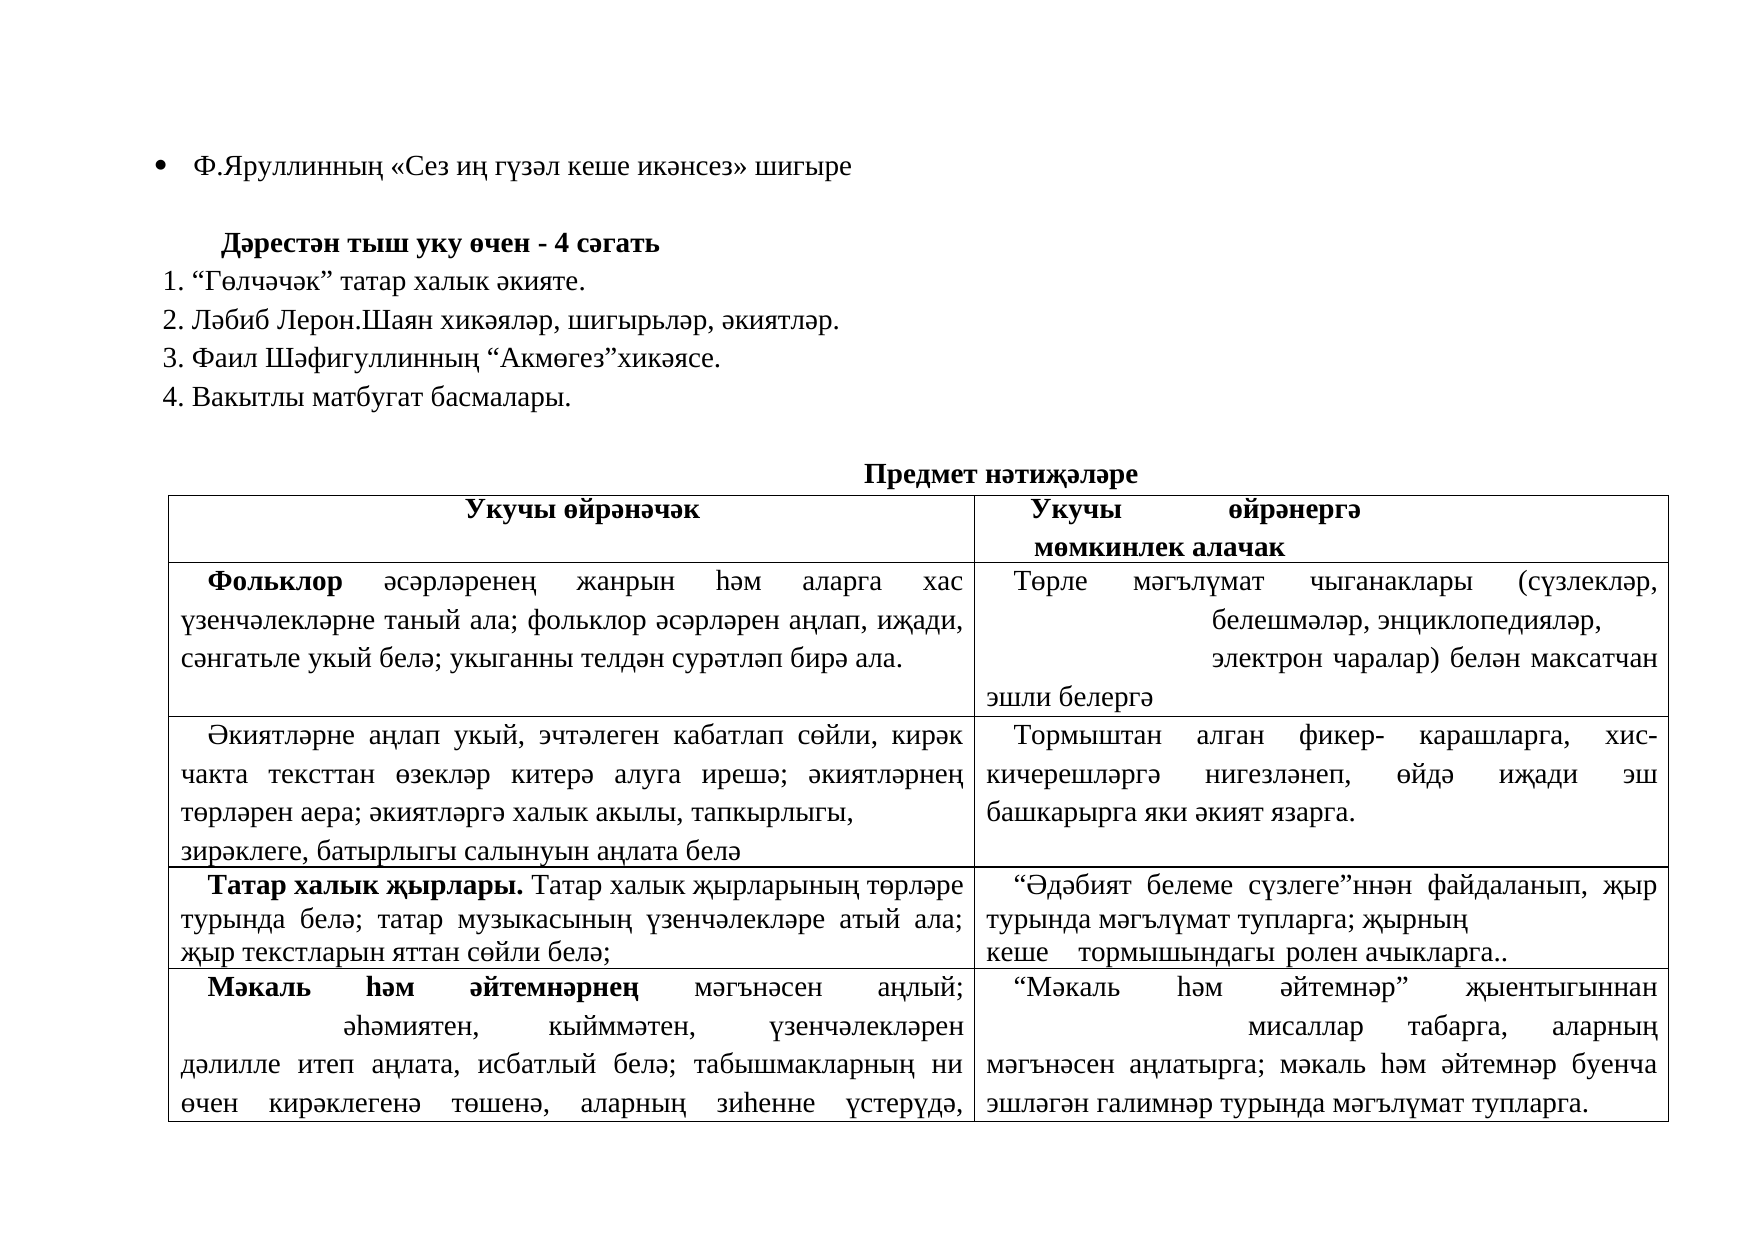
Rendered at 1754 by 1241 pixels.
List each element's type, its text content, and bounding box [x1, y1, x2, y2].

table_cell Тормыштан алган фикер- карашларга, хис-кичерешләргә нигезләнеп, өйдә иҗади эш башкарырга яки әкият язарга. [975, 717, 1668, 866]
table_cell Татар халык җырлары. Татар халык җырларының төрләре турында белә; татар музыкасының үзенчәлекләре атый ала; җыр текстларын яттан сөйли белә; [169, 868, 974, 968]
table_header Укучы өйрәнергә мөмкинлек алачак [975, 496, 1668, 562]
list Ф.Яруллинның «Сез иң гүзәл кеше икәнсез» шигыре [156, 148, 1636, 181]
text 3. Фаил Шәфигуллинның “Акмөгез”хикәясе. [162, 341, 1636, 374]
text 1. “Гөлчәчәк” татар халык әкияте. [162, 263, 1636, 297]
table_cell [169, 969, 974, 1121]
list Предмет нәтиҗәләре [193, 456, 1636, 490]
text Дәрестән тыш уку өчен - 4 сәгать [162, 225, 1636, 258]
table_cell Әкиятләрне аңлап укый, эчтәлеген кабатлап сөйли, кирәк чакта тексттан өзекләр китерә алуга ирешә; әкиятләрнең төрләрен аера; әкиятләргә халык акылы, тапкырлыгы, зирәклеге, батырлыгы салынуын аңлата белә [169, 717, 974, 866]
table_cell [975, 969, 1668, 1121]
table_cell Төрле мәгълүмат чыганаклары (сүзлекләр, белешмәләр, энциклопедияләр, электрон чаралар) белән максатчан эшли белергә [975, 563, 1668, 716]
table_header Укучы өйрәнәчәк [169, 496, 974, 562]
text 4. Вакытлы матбугат басмалары. [162, 379, 1636, 413]
table_cell “Әдәбият белеме сүзлеге”ннән файдаланып, җыр турында мәгълүмат тупларга; җырның кеше тормышындагы ролен ачыкларга.. [975, 868, 1668, 968]
text 2. Ләбиб Лерон.Шаян хикәяләр, шигырьләр, әкиятләр. [162, 302, 1636, 336]
table_cell Фольклор әсәрләренең жанрын һәм аларга хас үзенчәлекләрне таный ала; фольклор әсәрләрен аңлап, иҗади, сәнгатьле укый белә; укыганны телдән сурәтләп бирә ала. [169, 563, 974, 716]
